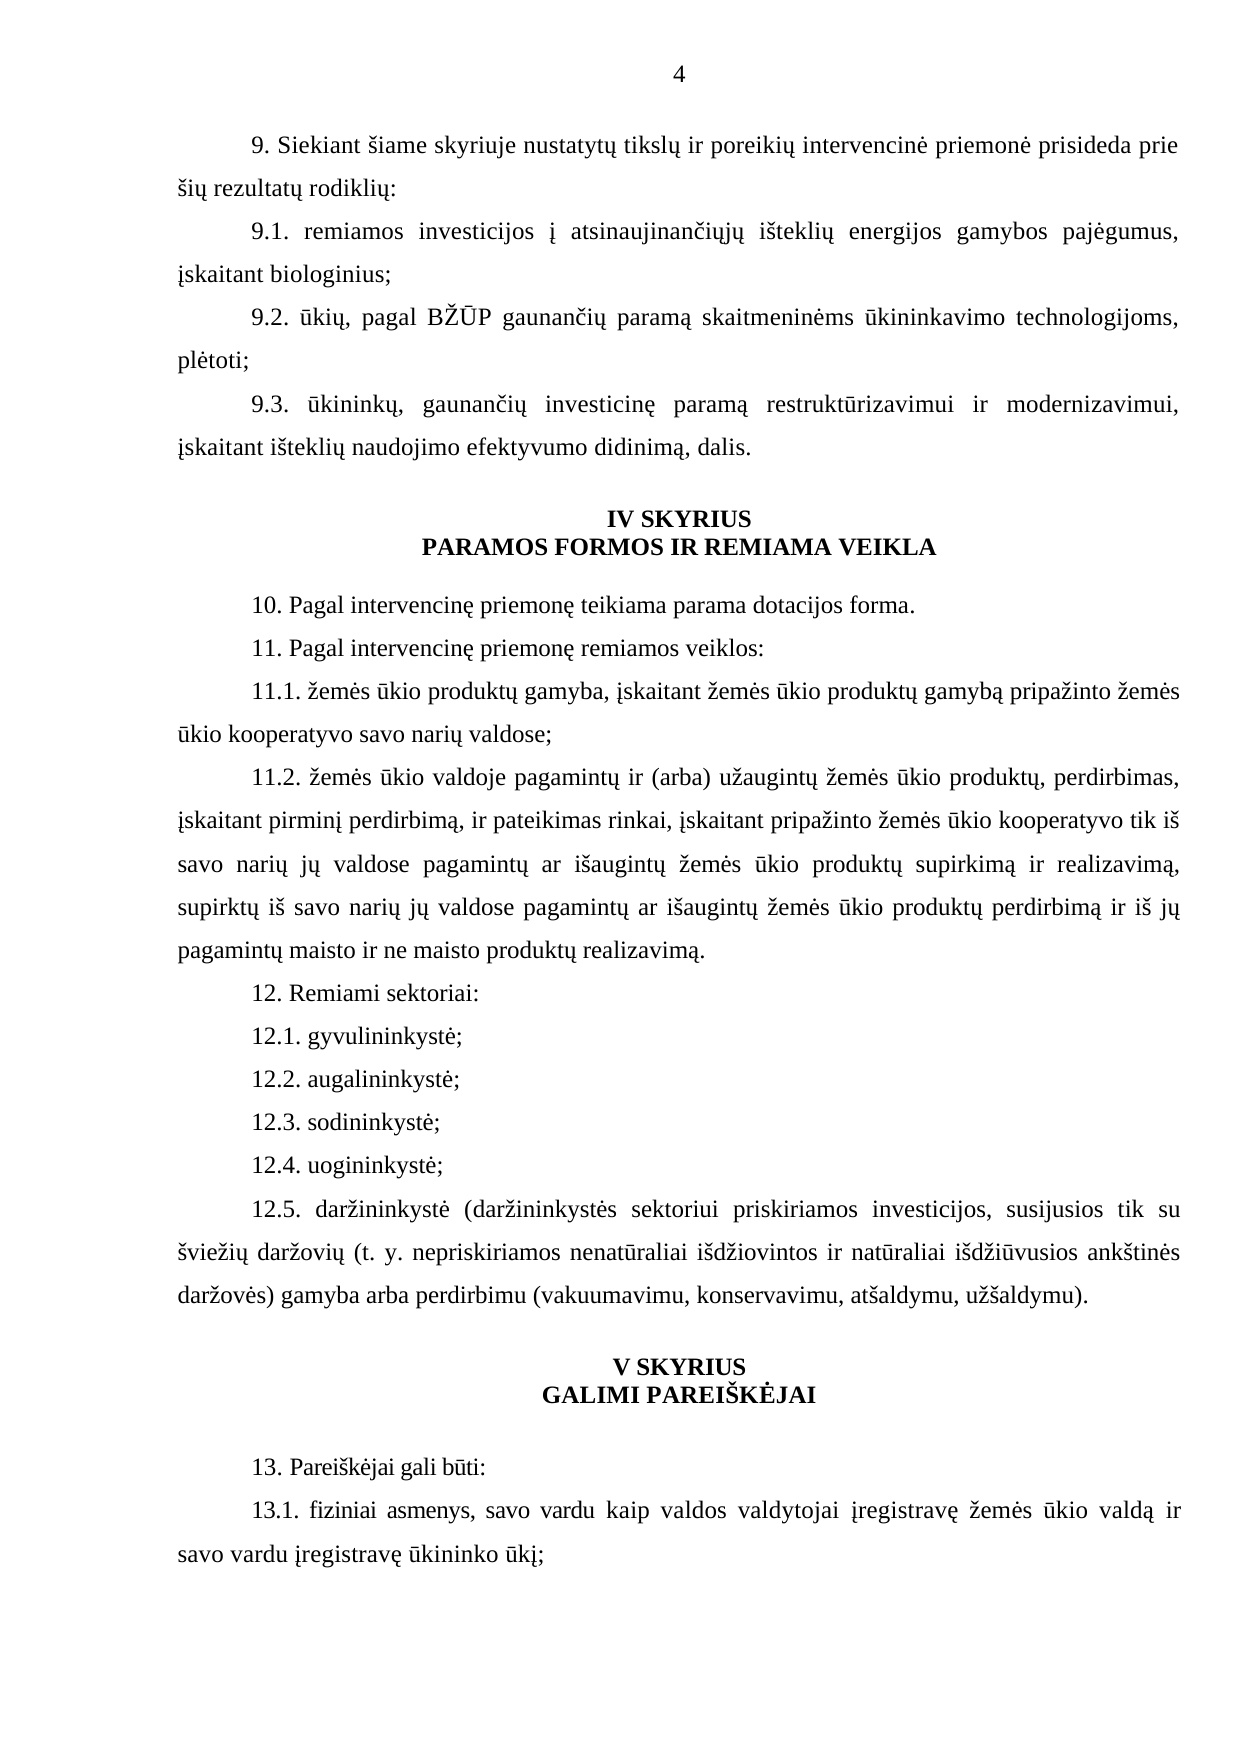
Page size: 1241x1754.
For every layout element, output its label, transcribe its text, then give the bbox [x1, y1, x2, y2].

text 9.1. remiamos investicijos į atsinaujinančiųjų išteklių energijos gamybos pajėgumus, įskaitant biologinius; [177, 216, 1181, 288]
text 9.2. ūkių, pagal BŽŪP gaunančių paramą skaitmeninėms ūkininkavimo technologijoms, plėtoti; [177, 302, 1181, 374]
text 12. Remiami sektoriai: [177, 978, 1181, 1007]
text 11. Pagal intervencinę priemonę remiamos veiklos: [177, 633, 1181, 662]
text GALIMI PAREIŠKĖJAI [177, 1381, 1181, 1409]
text 12.5. daržininkystė (daržininkystės sektoriui priskiriamos investicijos, susijusios tik su šviežių daržovių (t. y. nepriskiriamos nenatūraliai išdžiovintos ir natūraliai išdžiūvusios ankštinės daržovės) gamyba arba perdirbimu (vakuumavimu, konservavimu, atšaldymu, užšaldymu). [177, 1194, 1181, 1237]
text 13. Pareiškėjai gali būti: [177, 1452, 1181, 1481]
text 11.1. žemės ūkio produktų gamyba, įskaitant žemės ūkio produktų gamybą pripažinto žemės ūkio kooperatyvo savo narių valdose; [177, 676, 1181, 748]
text 13.1. fiziniai asmenys, savo vardu kaip valdos valdytojai įregistravę žemės ūkio valdą ir savo vardu įregistravę ūkininko ūkį; [177, 1496, 1181, 1567]
text V SKYRIUS [177, 1352, 1181, 1381]
text PARAMOS FORMOS IR REMIAMA VEIKLA [177, 532, 1181, 561]
text 9. Siekiant šiame skyriuje nustatytų tikslų ir poreikių intervencinė priemonė prisideda prie šių rezultatų rodiklių: [177, 130, 1181, 202]
text 12.4. uogininkystė; [177, 1151, 1181, 1179]
text 12.3. sodininkystė; [177, 1107, 1181, 1136]
text IV SKYRIUS [177, 504, 1181, 532]
text 12.2. augalininkystė; [177, 1064, 1181, 1093]
text 12.1. gyvulininkystė; [177, 1021, 1181, 1050]
text 12.5. daržininkystė (daržininkystės sektoriui priskiriamos investicijos, susijusios tik su šviežių daržovių (t. y. nepriskiriamos nenatūraliai išdžiovintos ir natūraliai išdžiūvusios ankštinės daržovės) gamyba arba perdirbimu (vakuumavimu, konservavimu, atšaldymu, užšaldymu). [177, 1266, 1181, 1309]
text 10. Pagal intervencinę priemonę teikiama parama dotacijos forma. [177, 590, 1181, 619]
text 11.2. žemės ūkio valdoje pagamintų ir (arba) užaugintų žemės ūkio produktų, perdirbimas, įskaitant pirminį perdirbimą, ir pateikimas rinkai, įskaitant pripažinto žemės ūkio kooperatyvo tik iš savo narių jų valdose pagamintų ar išaugintų žemės ūkio produktų supirkimą ir realizavimą, supirktų iš savo narių jų valdose pagamintų ar išaugintų žemės ūkio produktų perdirbimą ir iš jų pagamintų maisto ir ne maisto produktų realizavimą. [177, 762, 1181, 964]
text 9.3. ūkininkų, gaunančių investicinę paramą restruktūrizavimui ir modernizavimui, įskaitant išteklių naudojimo efektyvumo didinimą, dalis. [177, 389, 1181, 461]
